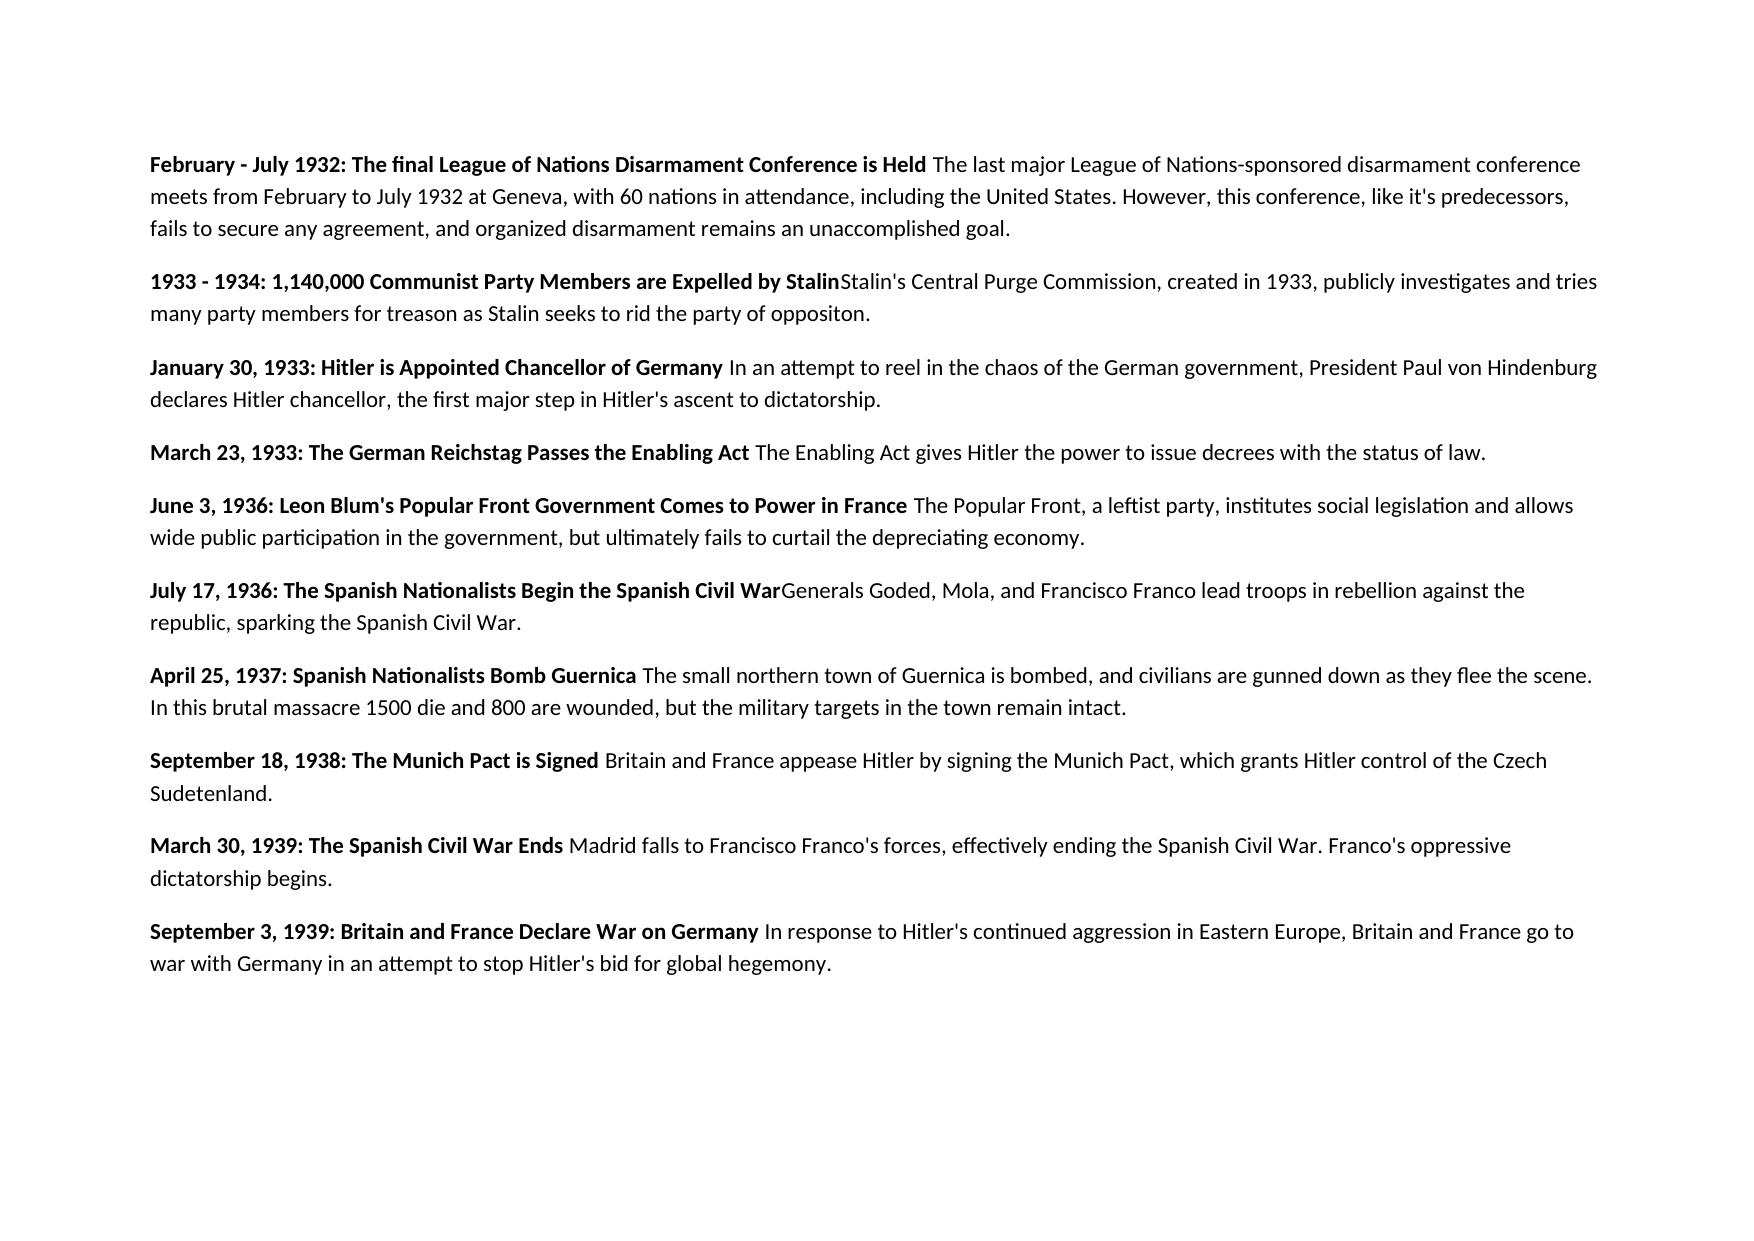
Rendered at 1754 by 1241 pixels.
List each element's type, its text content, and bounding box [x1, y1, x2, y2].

text 1933 - 1934: 1,140,000 Communist Party Members are Expelled by StalinStalin's Central Purge Commission, created in 1933, publicly investigates and tries many party members for treason as Stalin seeks to rid the party of oppositon. [150, 267, 1604, 328]
text July 17, 1936: The Spanish Nationalists Begin the Spanish Civil WarGenerals Goded, Mola, and Francisco Franco lead troops in rebellion against the republic, sparking the Spanish Civil War. [150, 576, 1604, 636]
text January 30, 1933: Hitler is Appointed Chancellor of Germany In an attempt to reel in the chaos of the German government, President Paul von Hindenburg declares Hitler chancellor, the first major step in Hitler's ascent to dictatorship. [150, 353, 1604, 413]
text June 3, 1936: Leon Blum's Popular Front Government Comes to Power in France The Popular Front, a leftist party, institutes social legislation and allows wide public participation in the government, but ultimately fails to curtail the depreciating economy. [150, 491, 1604, 551]
text March 30, 1939: The Spanish Civil War Ends Madrid falls to Francisco Franco's forces, effectively ending the Spanish Civil War. Franco's oppressive dictatorship begins. [150, 832, 1604, 892]
text September 18, 1938: The Munich Pact is Signed Britain and France appease Hitler by signing the Munich Pact, which grants Hitler control of the Czech Sudetenland. [150, 746, 1604, 807]
text April 25, 1937: Spanish Nationalists Bomb Guernica The small northern town of Guernica is bombed, and civilians are gunned down as they flee the scene. In this brutal massacre 1500 die and 800 are wounded, but the military targets in the town remain intact. [150, 661, 1604, 721]
text March 23, 1933: The German Reichstag Passes the Enabling Act The Enabling Act gives Hitler the power to issue decrees with the status of law. [150, 438, 1604, 466]
text September 3, 1939: Britain and France Declare War on Germany In response to Hitler's continued aggression in Eastern Europe, Britain and France go to war with Germany in an attempt to stop Hitler's bid for global hegemony. [150, 917, 1604, 977]
text February - July 1932: The final League of Nations Disarmament Conference is Held The last major League of Nations-sponsored disarmament conference meets from February to July 1932 at Geneva, with 60 nations in attendance, including the United States. However, this conference, like it's predecessors, fails to secure any agreement, and organized disarmament remains an unaccomplished goal. [150, 150, 1604, 242]
